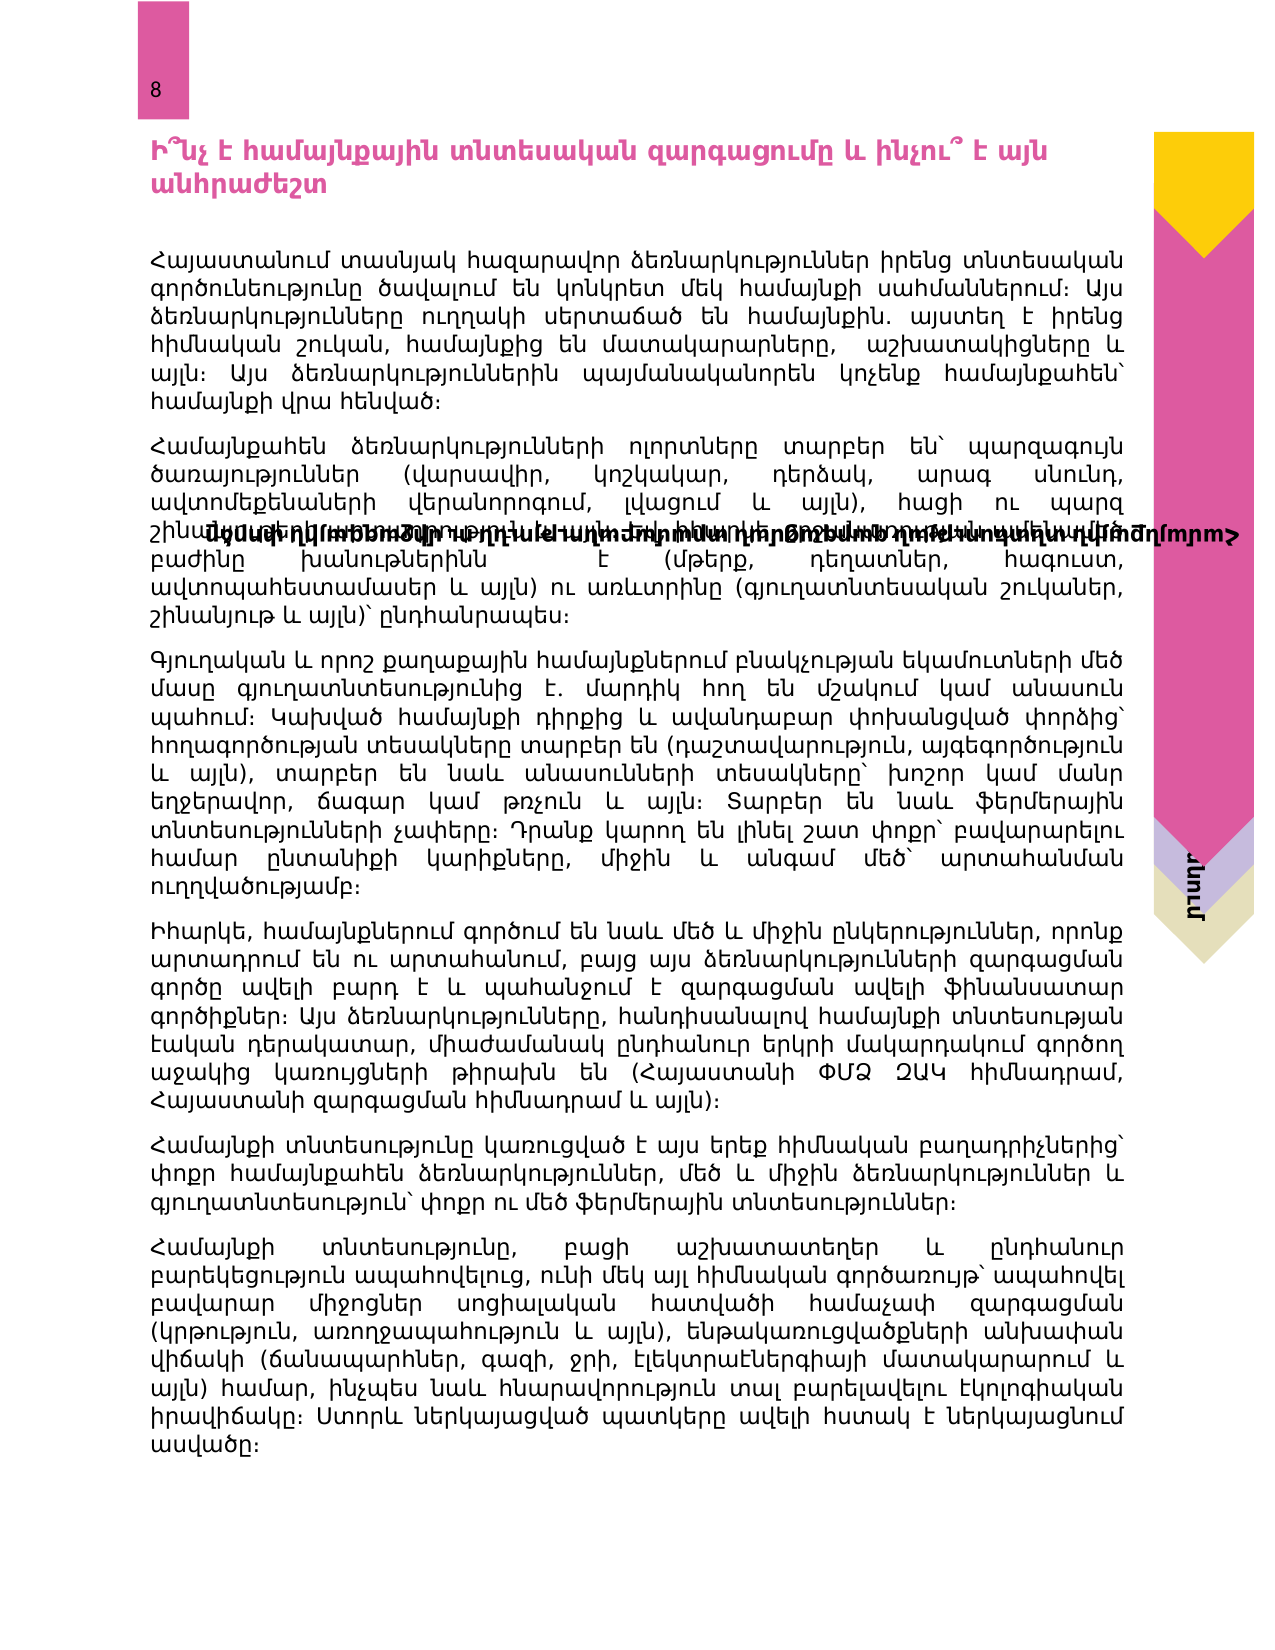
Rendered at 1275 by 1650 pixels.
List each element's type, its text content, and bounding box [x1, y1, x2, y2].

text Համայնքի տնտեսությունը կառուցված է այս երեք հիմնական բաղադրիչներից՝ փոքր համայնքահեն ձեռնարկություններ, մեծ և միջին ձեռնարկություններ և գյուղատնտեսություն՝ փոքր ու մեծ ֆերմերային տնտեսություններ։ [150, 1132, 1125, 1216]
text Հայաստանում տասնյակ հազարավոր ձեռնարկություններ իրենց տնտեսական գործունեությունը ծավալում են կոնկրետ մեկ համայնքի սահմաններում։ Այս ձեռնարկությունները ուղղակի սերտաճած են համայնքին. այստեղ է իրենց հիմնական շուկան, համայնքից են մատակարարները, աշխատակիցները և այլն։ Այս ձեռնարկություններին պայմանականորեն կոչենք համայնքահեն՝ համայնքի վրա հենված։ [150, 247, 1125, 415]
subtitle Ի՞նչ է համայնքային տնտեսական զարգացումը և ինչու՞ է այն անհրաժեշտ [150, 135, 1125, 200]
text Համայնքահեն ձեռնարկությունների ոլորտները տարբեր են՝ պարզագույն ծառայություններ (վարսավիր, կոշկակար, դերձակ, արագ սնունդ, ավտոմեքենաների վերանորոգում, լվացում և այլն), հացի ու պարզ շինանյութերի արտադրություն և այլն։ Եվ, իհարկե, շրջանառության ամենամեծ բաժինը խանութներինն է (մթերք, դեղատներ, հագուստ, ավտոպահեստամասեր և այլն) ու առևտրինը (գյուղատնտեսական շուկաներ, շինանյութ և այլն)՝ ընդհանրապես։ [150, 433, 1125, 629]
text Գյուղական և որոշ քաղաքային համայնքներում բնակչության եկամուտների մեծ մասը գյուղատնտեսությունից է․ մարդիկ հող են մշակում կամ անասուն պահում։ Կախված համայնքի դիրքից և ավանդաբար փոխանցված փորձից՝ հողագործության տեսակները տարբեր են (դաշտավարություն, այգեգործություն և այլն), տարբեր են նաև անասունների տեսակները՝ խոշոր կամ մանր եղջերավոր, ճագար կամ թռչուն և այլն։ Տարբեր են նաև ֆերմերային տնտեսությունների չափերը։ Դրանք կարող են լինել շատ փոքր՝ բավարարելու համար ընտանիքի կարիքները, միջին և անգամ մեծ՝ արտահանման ուղղվածությամբ։ [150, 647, 1125, 900]
text Համայնքի տնտեսությունը, բացի աշխատատեղեր և ընդհանուր բարեկեցություն ապահովելուց, ունի մեկ այլ հիմնական գործառույթ՝ ապահովել բավարար միջոցներ սոցիալական հատվածի համաչափ զարգացման (կրթություն, առողջապահություն և այլն), ենթակառուցվածքների անխափան վիճակի (ճանապարհներ, գազի, ջրի, էլեկտրաէներգիայի մատակարարում և այլն) համար, ինչպես նաև հնարավորություն տալ բարելավելու էկոլոգիական իրավիճակը։ Ստորև ներկայացված պատկերը ավելի հստակ է ներկայացնում ասվածը։ [150, 1234, 1125, 1458]
text Իհարկե, համայնքներում գործում են նաև մեծ և միջին ընկերություններ, որոնք արտադրում են ու արտահանում, բայց այս ձեռնարկությունների զարգացման գործը ավելի բարդ է և պահանջում է զարգացման ավելի ֆինանսատար գործիքներ։ Այս ձեռնարկությունները, հանդիսանալով համայնքի տնտեսության էական դերակատար, միաժամանակ ընդհանուր երկրի մակարդակում գործող աջակից կառույցների թիրախն են (Հայաստանի ՓՄՁ ԶԱԿ հիմնադրամ, Հայաստանի զարգացման հիմնադրամ և այլն)։ [150, 918, 1125, 1114]
